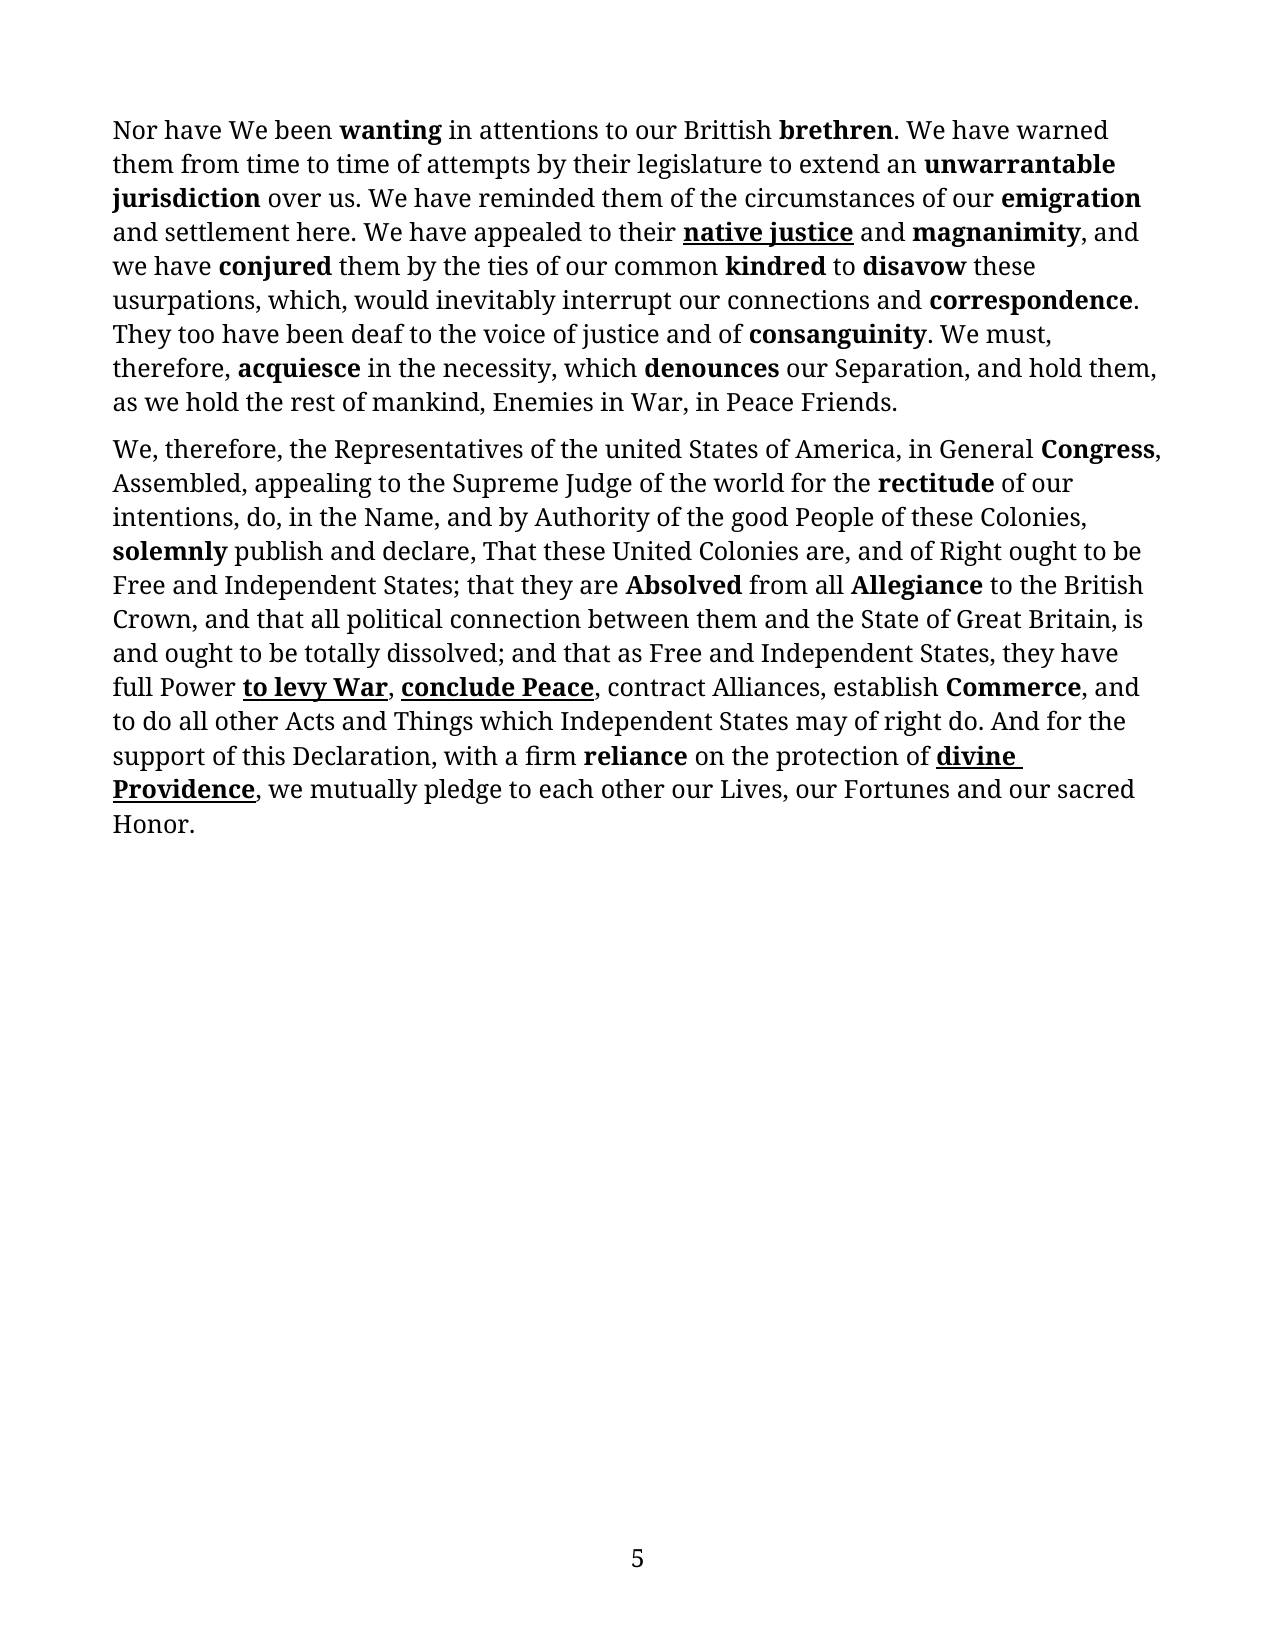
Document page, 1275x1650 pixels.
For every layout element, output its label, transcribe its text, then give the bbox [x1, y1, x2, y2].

text We, therefore, the Representatives of the united States of America, in General Congress, Assembled, appealing to the Supreme Judge of the world for the rectitude of our intentions, do, in the Name, and by Authority of the good People of these Colonies, solemnly publish and declare, That these United Colonies are, and of Right ought to be Free and Independent States; that they are Absolved from all Allegiance to the British Crown, and that all political connection between them and the State of Great Britain, is and ought to be totally dissolved; and that as Free and Independent States, they have full Power to levy War, conclude Peace, contract Alliances, establish Commerce, and to do all other Acts and Things which Independent States may of right do. And for the support of this Declaration, with a firm reliance on the protection of divine Providence, we mutually pledge to each other our Lives, our Fortunes and our sacred Honor. [112, 432, 1162, 840]
text Nor have We been wanting in attentions to our Brittish brethren. We have warned them from time to time of attempts by their legislature to extend an unwarrantable jurisdiction over us. We have reminded them of the circumstances of our emigration and settlement here. We have appealed to their native justice and magnanimity, and we have conjured them by the ties of our common kindred to disavow these usurpations, which, would inevitably interrupt our connections and correspondence. They too have been deaf to the voice of justice and of consanguinity. We must, therefore, acquiesce in the necessity, which denounces our Separation, and hold them, as we hold the rest of mankind, Enemies in War, in Peace Friends. [112, 112, 1162, 419]
